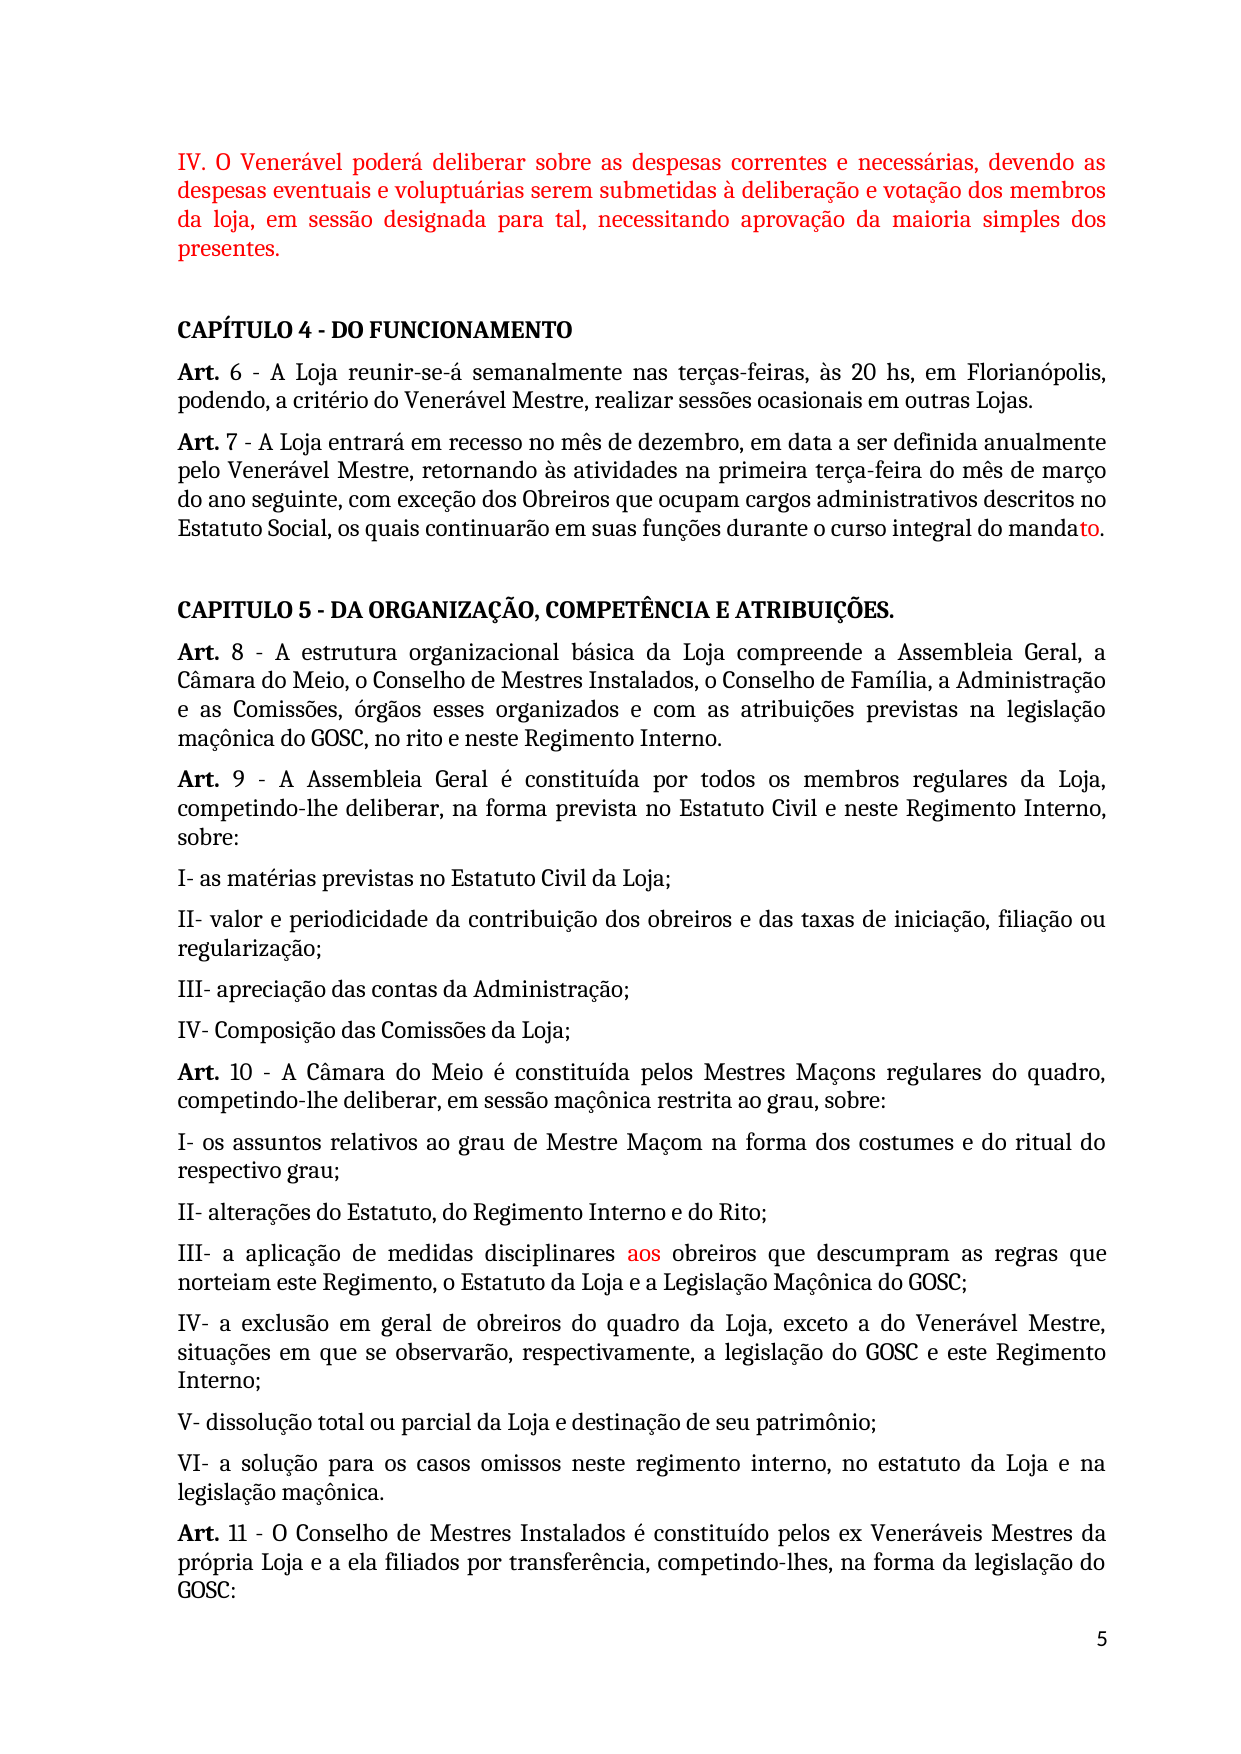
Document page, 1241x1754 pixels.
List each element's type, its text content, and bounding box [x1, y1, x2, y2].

text Art. 10 - A Câmara do Meio é constituída pelos Mestres Maçons regulares do quadro, competindo-lhe deliberar, em sessão maçônica restrita ao grau, sobre: [177, 1058, 1107, 1115]
text CAPITULO 5 - DA ORGANIZAÇÃO, COMPETÊNCIA E ATRIBUIÇÕES. [177, 596, 1107, 625]
text VI- a solução para os casos omissos neste regimento interno, no estatuto da Loja e na legislação maçônica. [177, 1449, 1107, 1506]
text I- as matérias previstas no Estatuto Civil da Loja; [177, 864, 1107, 893]
text CAPÍTULO 4 - DO FUNCIONAMENTO [177, 316, 1107, 345]
text Art. 7 - A Loja entrará em recesso no mês de dezembro, em data a ser definida anualmente pelo Venerável Mestre, retornando às atividades na primeira terça-feira do mês de março do ano seguinte, com exceção dos Obreiros que ocupam cargos administrativos descritos no Estatuto Social, os quais continuarão em suas funções durante o curso integral do mandato. [177, 428, 1107, 543]
text III- a aplicação de medidas disciplinares aos obreiros que descumpram as regras que norteiam este Regimento, o Estatuto da Loja e a Legislação Maçônica do GOSC; [177, 1239, 1107, 1296]
text II- alterações do Estatuto, do Regimento Interno e do Rito; [177, 1198, 1107, 1226]
text Art. 8 - A estrutura organizacional básica da Loja compreende a Assembleia Geral, a Câmara do Meio, o Conselho de Mestres Instalados, o Conselho de Família, a Administração e as Comissões, órgãos esses organizados e com as atribuições previstas na legislação maçônica do GOSC, no rito e neste Regimento Interno. [177, 638, 1107, 753]
text Art. 6 - A Loja reunir-se-á semanalmente nas terças-feiras, às 20 hs, em Florianópolis, podendo, a critério do Venerável Mestre, realizar sessões ocasionais em outras Lojas. [177, 358, 1107, 415]
text V- dissolução total ou parcial da Loja e destinação de seu patrimônio; [177, 1408, 1107, 1436]
text III- apreciação das contas da Administração; [177, 975, 1107, 1004]
text IV- a exclusão em geral de obreiros do quadro da Loja, exceto a do Venerável Mestre, situações em que se observarão, respectivamente, a legislação do GOSC e este Regimento Interno; [177, 1309, 1107, 1395]
text IV- Composição das Comissões da Loja; [177, 1016, 1107, 1045]
text II- valor e periodicidade da contribuição dos obreiros e das taxas de iniciação, filiação ou regularização; [177, 905, 1107, 963]
text I- os assuntos relativos ao grau de Mestre Maçom na forma dos costumes e do ritual do respectivo grau; [177, 1128, 1107, 1185]
text Art. 9 - A Assembleia Geral é constituída por todos os membros regulares da Loja, competindo-lhe deliberar, na forma prevista no Estatuto Civil e neste Regimento Interno, sobre: [177, 765, 1107, 851]
text IV. O Venerável poderá deliberar sobre as despesas correntes e necessárias, devendo as despesas eventuais e voluptuárias serem submetidas à deliberação e votação dos membros da loja, em sessão designada para tal, necessitando aprovação da maioria simples dos presentes. [177, 148, 1107, 263]
text Art. 11 - O Conselho de Mestres Instalados é constituído pelos ex Veneráveis Mestres da própria Loja e a ela filiados por transferência, competindo-lhes, na forma da legislação do GOSC: [177, 1519, 1107, 1605]
